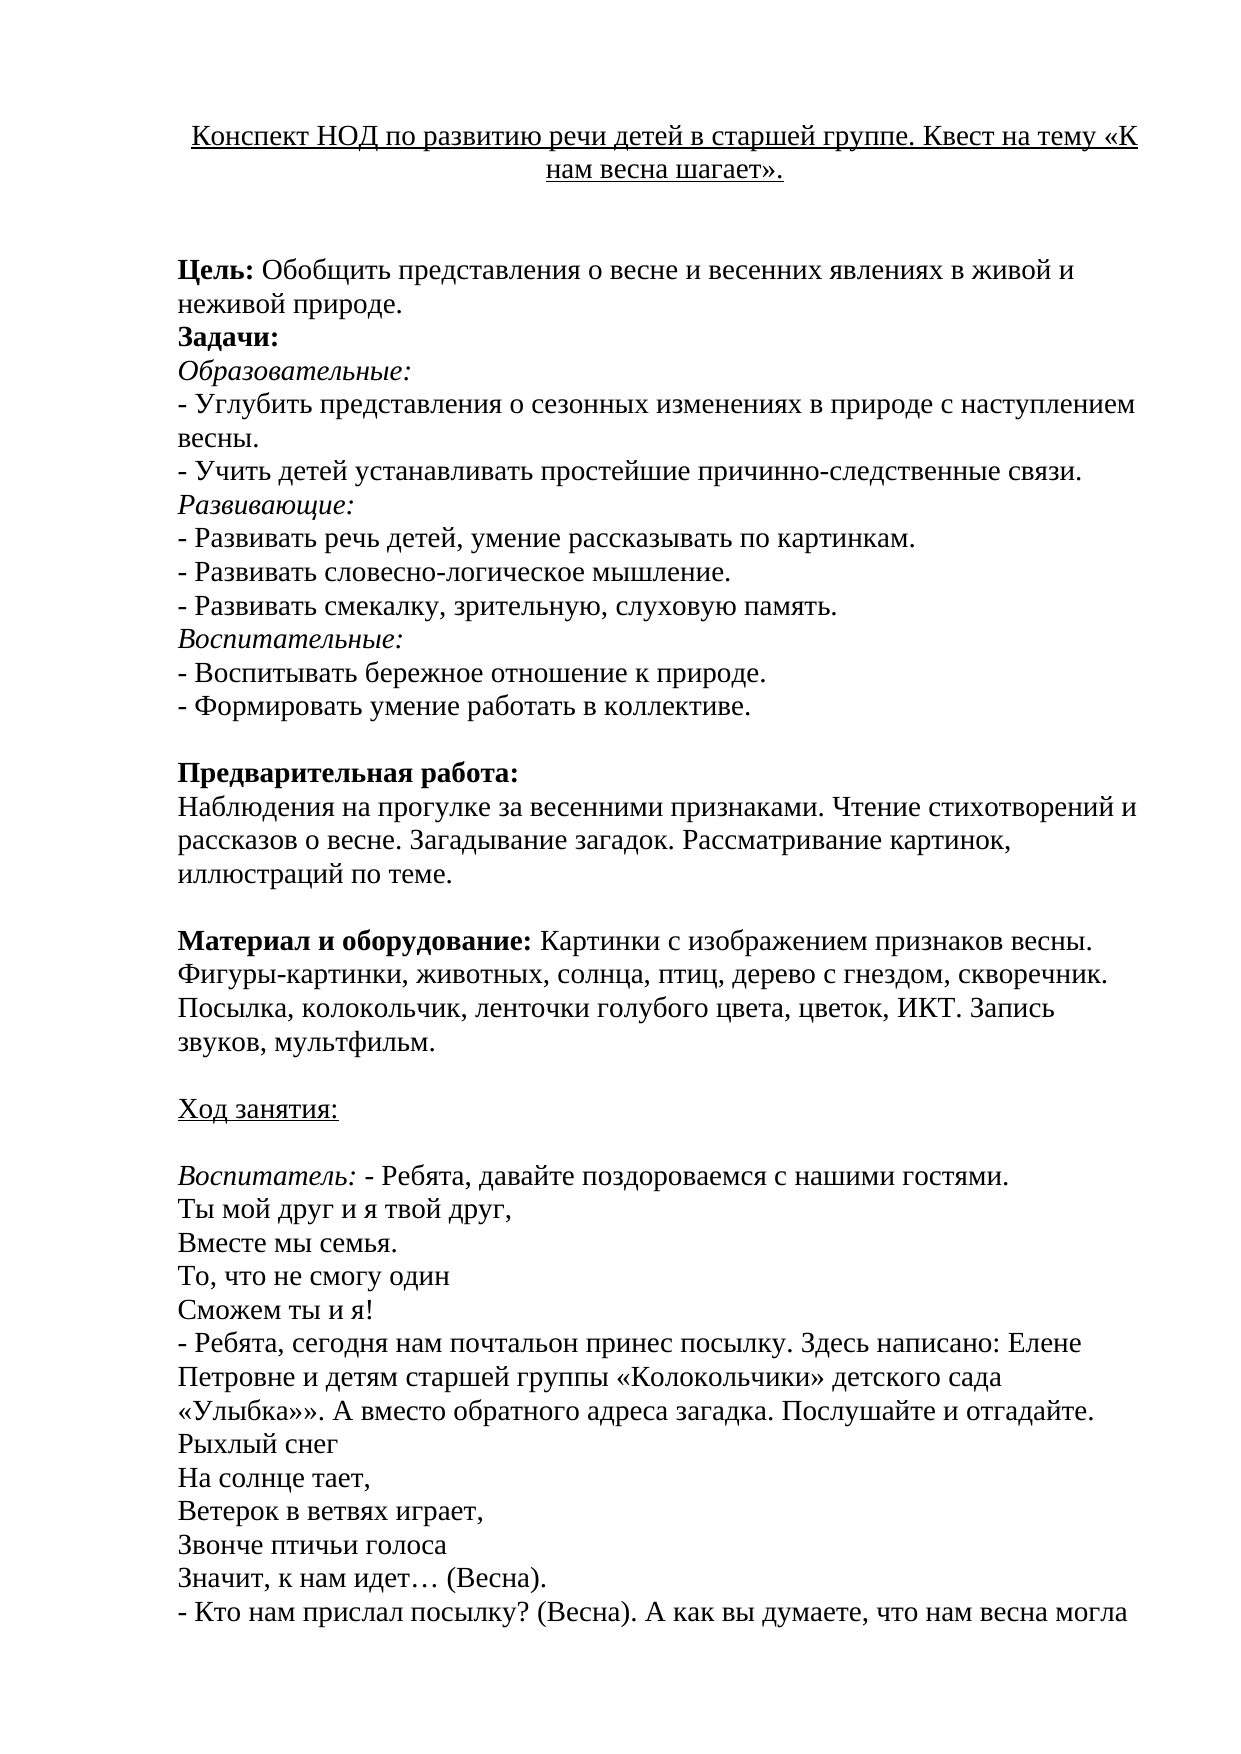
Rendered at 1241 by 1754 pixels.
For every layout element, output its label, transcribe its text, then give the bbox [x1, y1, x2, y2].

text Цель: Обобщить представления о весне и весенних явлениях в живой и неживой природе. Задачи: Образовательные: - Углубить представления о сезонных изменениях в природе с наступлением весны. - Учить детей устанавливать простейшие причинно-следственные связи. Развивающие: - Развивать речь детей, умение рассказывать по картинкам. - Развивать словесно-логическое мышление. - Развивать смекалку, зрительную, слуховую память. Воспитательные: - Воспитывать бережное отношение к природе. - Формировать умение работать в коллективе. Предварительная работа: Наблюдения на прогулке за весенними признаками. Чтение стихотворений и рассказов о весне. Загадывание загадок. Рассматривание картинок, иллюстраций по теме. Материал и оборудование: Картинки с изображением признаков весны. Фигуры-картинки, животных, солнца, птиц, дерево с гнездом, скворечник. Посылка, колокольчик, ленточки голубого цвета, цветок, ИКТ. Запись звуков, мультфильм. [177, 252, 1152, 1057]
text Конспект НОД по развитию речи детей в старшей группе. Квест на тему «К нам весна шагает». [177, 118, 1152, 185]
text Ход занятия: [177, 1091, 1152, 1124]
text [177, 1124, 1152, 1627]
